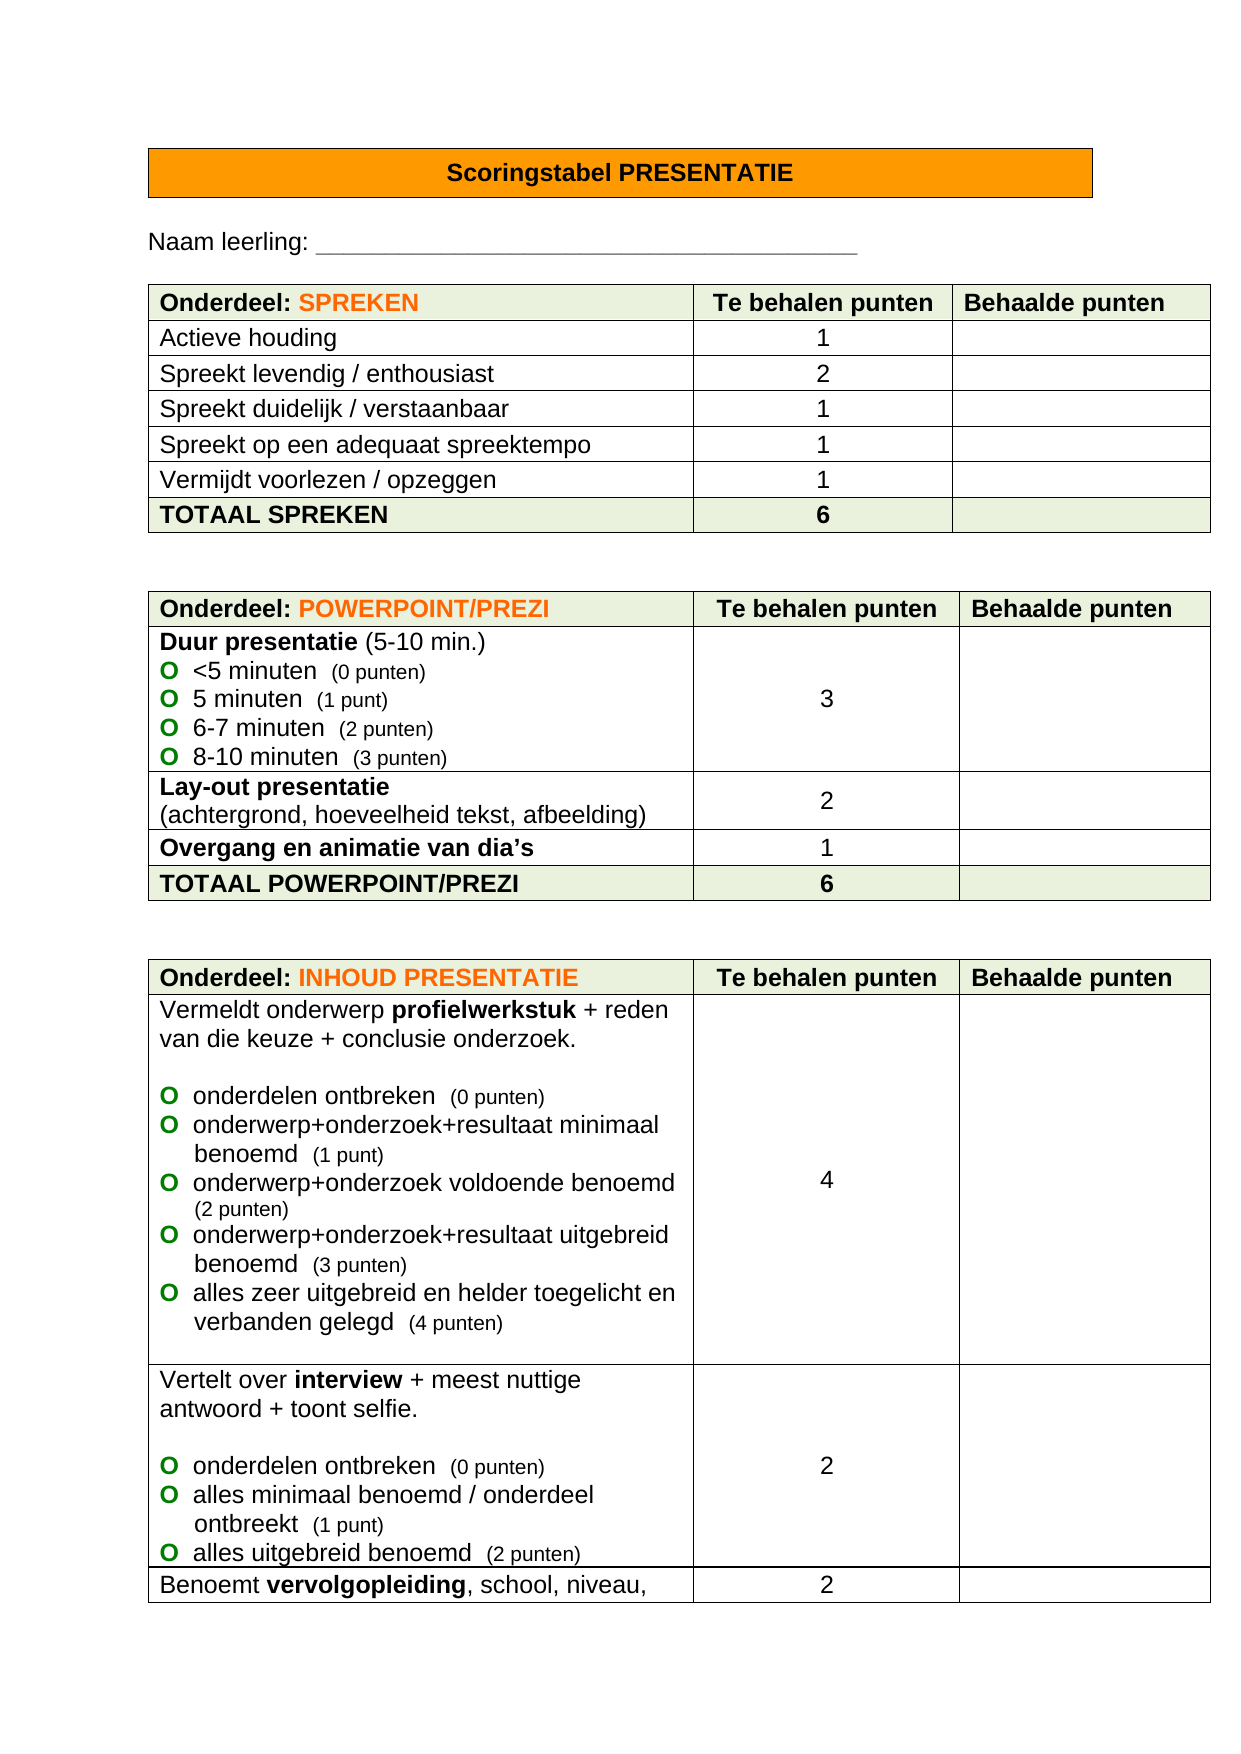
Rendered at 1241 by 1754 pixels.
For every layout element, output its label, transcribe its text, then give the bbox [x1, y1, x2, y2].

table_cell 1 [694, 830, 959, 865]
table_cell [149, 1568, 693, 1602]
table_cell Vermeldt onderwerp profielwerkstuk + reden van die keuze + conclusie onderzoek. O onderdelen ontbreken (0 punten) O onderwerp+onderzoek+resultaat minimaal benoemd (1 punt) O onderwerp+onderzoek voldoende benoemd (2 punten) O onderwerp+onderzoek+resultaat uitgebreid benoemd (3 punten) O alles zeer uitgebreid en helder toegelicht en verbanden gelegd (4 punten) [149, 995, 693, 1364]
table_header Onderdeel: SPREKEN [149, 285, 693, 319]
table_cell Overgang en animatie van dia’s [149, 830, 693, 865]
table_header Onderdeel: INHOUD PRESENTATIE [149, 960, 693, 994]
text Naam leerling: _______________________________________ [148, 227, 1093, 255]
table_cell 6 [694, 498, 952, 532]
table_cell [960, 772, 1210, 829]
table_header Te behalen punten [694, 592, 959, 626]
table_cell 2 [694, 1568, 959, 1602]
table_cell [960, 1365, 1210, 1566]
table_cell [953, 356, 1210, 390]
table_header Behaalde punten [960, 960, 1210, 994]
table_cell [960, 866, 1210, 900]
table_cell [960, 830, 1210, 865]
table_cell Actieve houding [149, 321, 693, 355]
table_cell [960, 1568, 1210, 1602]
table_cell [953, 391, 1210, 426]
table_cell 1 [694, 462, 952, 497]
table_cell Duur presentatie (5-10 min.) O <5 minuten (0 punten) O 5 minuten (1 punt) O 6-7 minuten (2 punten) O 8-10 minuten (3 punten) [149, 627, 693, 771]
table_cell 1 [694, 427, 952, 461]
table_cell Vertelt over interview + meest nuttige antwoord + toont selfie. O onderdelen ontbreken (0 punten) O alles minimaal benoemd / onderdeel ontbreekt (1 punt) O alles uitgebreid benoemd (2 punten) [149, 1365, 693, 1566]
table_cell TOTAAL SPREKEN [149, 498, 693, 532]
table_cell 2 [694, 356, 952, 390]
table_cell 1 [694, 321, 952, 355]
table_header Te behalen punten [694, 285, 952, 319]
table_header Scoringstabel PRESENTATIE [149, 149, 1092, 197]
table_cell [953, 462, 1210, 497]
table_cell Spreekt duidelijk / verstaanbaar [149, 391, 693, 426]
table_cell [960, 627, 1210, 771]
table_cell 2 [694, 1365, 959, 1566]
table_header Onderdeel: POWERPOINT/PREZI [149, 592, 693, 626]
table_header Behaalde punten [960, 592, 1210, 626]
table_cell Spreekt levendig / enthousiast [149, 356, 693, 390]
table_header Behaalde punten [953, 285, 1210, 319]
table_header Te behalen punten [694, 960, 959, 994]
table_cell Vermijdt voorlezen / opzeggen [149, 462, 693, 497]
table_cell 3 [694, 627, 959, 771]
table_cell 1 [694, 391, 952, 426]
table_cell [953, 321, 1210, 355]
table_cell 4 [694, 995, 959, 1364]
table_cell Spreekt op een adequaat spreektempo [149, 427, 693, 461]
table_cell 2 [694, 772, 959, 829]
table_cell [953, 498, 1210, 532]
table_cell 6 [694, 866, 959, 900]
table_cell TOTAAL POWERPOINT/PREZI [149, 866, 693, 900]
table_cell [953, 427, 1210, 461]
table_cell [960, 995, 1210, 1364]
table_cell Lay-out presentatie (achtergrond, hoeveelheid tekst, afbeelding) [149, 772, 693, 829]
